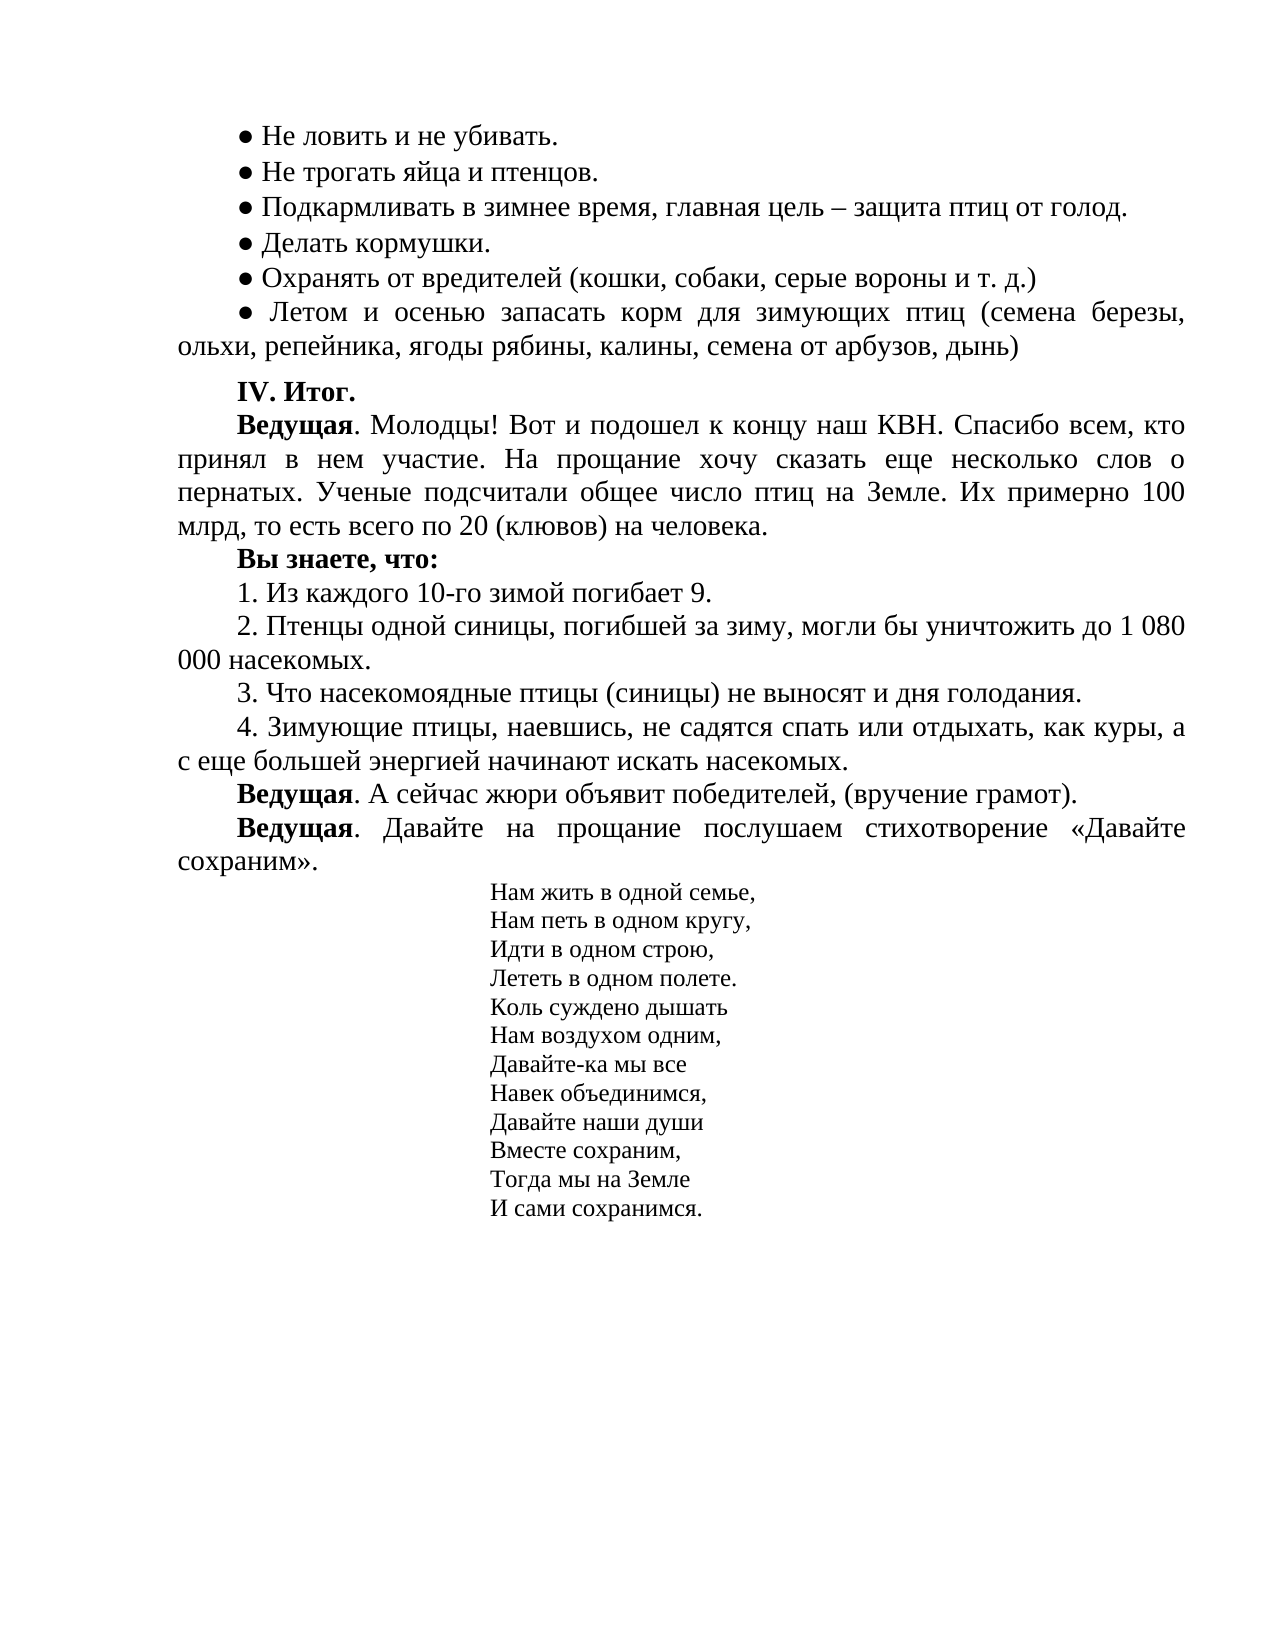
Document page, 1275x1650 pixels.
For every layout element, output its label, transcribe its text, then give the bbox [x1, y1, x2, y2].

text 3. Что насекомоядные птицы (синицы) не выносят и дня голодания. [177, 676, 1186, 709]
text Ведущая. Давайте на прощание послушаем стихотворение «Давайте сохраним». [177, 810, 1186, 877]
text И сами сохранимся. [177, 1193, 1186, 1222]
text ● Летом и осенью запасать корм для зимующих птиц (семена березы, ольхи, репейника, ягоды рябины, калины, семена от арбузов, дынь) [177, 294, 1186, 361]
text ● Делать кормушки. [177, 225, 1186, 258]
text ● Подкармливать в зимнее время, главная цель – защита птиц от голод. [177, 189, 1186, 223]
text Коль суждено дышать [177, 992, 1186, 1021]
text Вместе сохраним, [177, 1136, 1186, 1164]
text ● Не ловить и не убивать. [177, 118, 1186, 152]
text Давайте-ка мы все [177, 1049, 1186, 1078]
text Ведущая. А сейчас жюри объявит победителей, (вручение грамот). [177, 776, 1186, 810]
text 1. Из каждого 10-го зимой погибает 9. [177, 575, 1186, 608]
text Навек объединимся, [177, 1078, 1186, 1107]
text Ведущая. Молодцы! Вот и подошел к концу наш КВН. Спасибо всем, кто принял в нем участие. На прощание хочу сказать еще несколько слов о пернатых. Ученые подсчитали общее число птиц на Земле. Их примерно 100 млрд, то есть всего по 20 (клювов) на человека. [177, 407, 1186, 541]
text Тогда мы на Земле [177, 1164, 1186, 1193]
text ● Охранять от вредителей (кошки, собаки, серые вороны и т. д.) [177, 260, 1186, 294]
text Лететь в одном полете. [177, 963, 1186, 992]
text 4. Зимующие птицы, наевшись, не садятся спать или отдыхать, как куры, а с еще большей энергией начинают искать насекомых. [177, 709, 1186, 776]
text Идти в одном строю, [177, 934, 1186, 963]
text IV. Итог. [177, 374, 1186, 407]
text ● Не трогать яйца и птенцов. [177, 154, 1186, 187]
text Вы знаете, что: [177, 541, 1186, 575]
text Нам жить в одной семье, [177, 877, 1186, 906]
text Нам воздухом одним, [177, 1021, 1186, 1049]
text 2. Птенцы одной синицы, погибшей за зиму, могли бы уничтожить до 1 080 000 насекомых. [177, 608, 1186, 676]
text Нам петь в одном кругу, [177, 906, 1186, 934]
text Давайте наши души [177, 1107, 1186, 1136]
